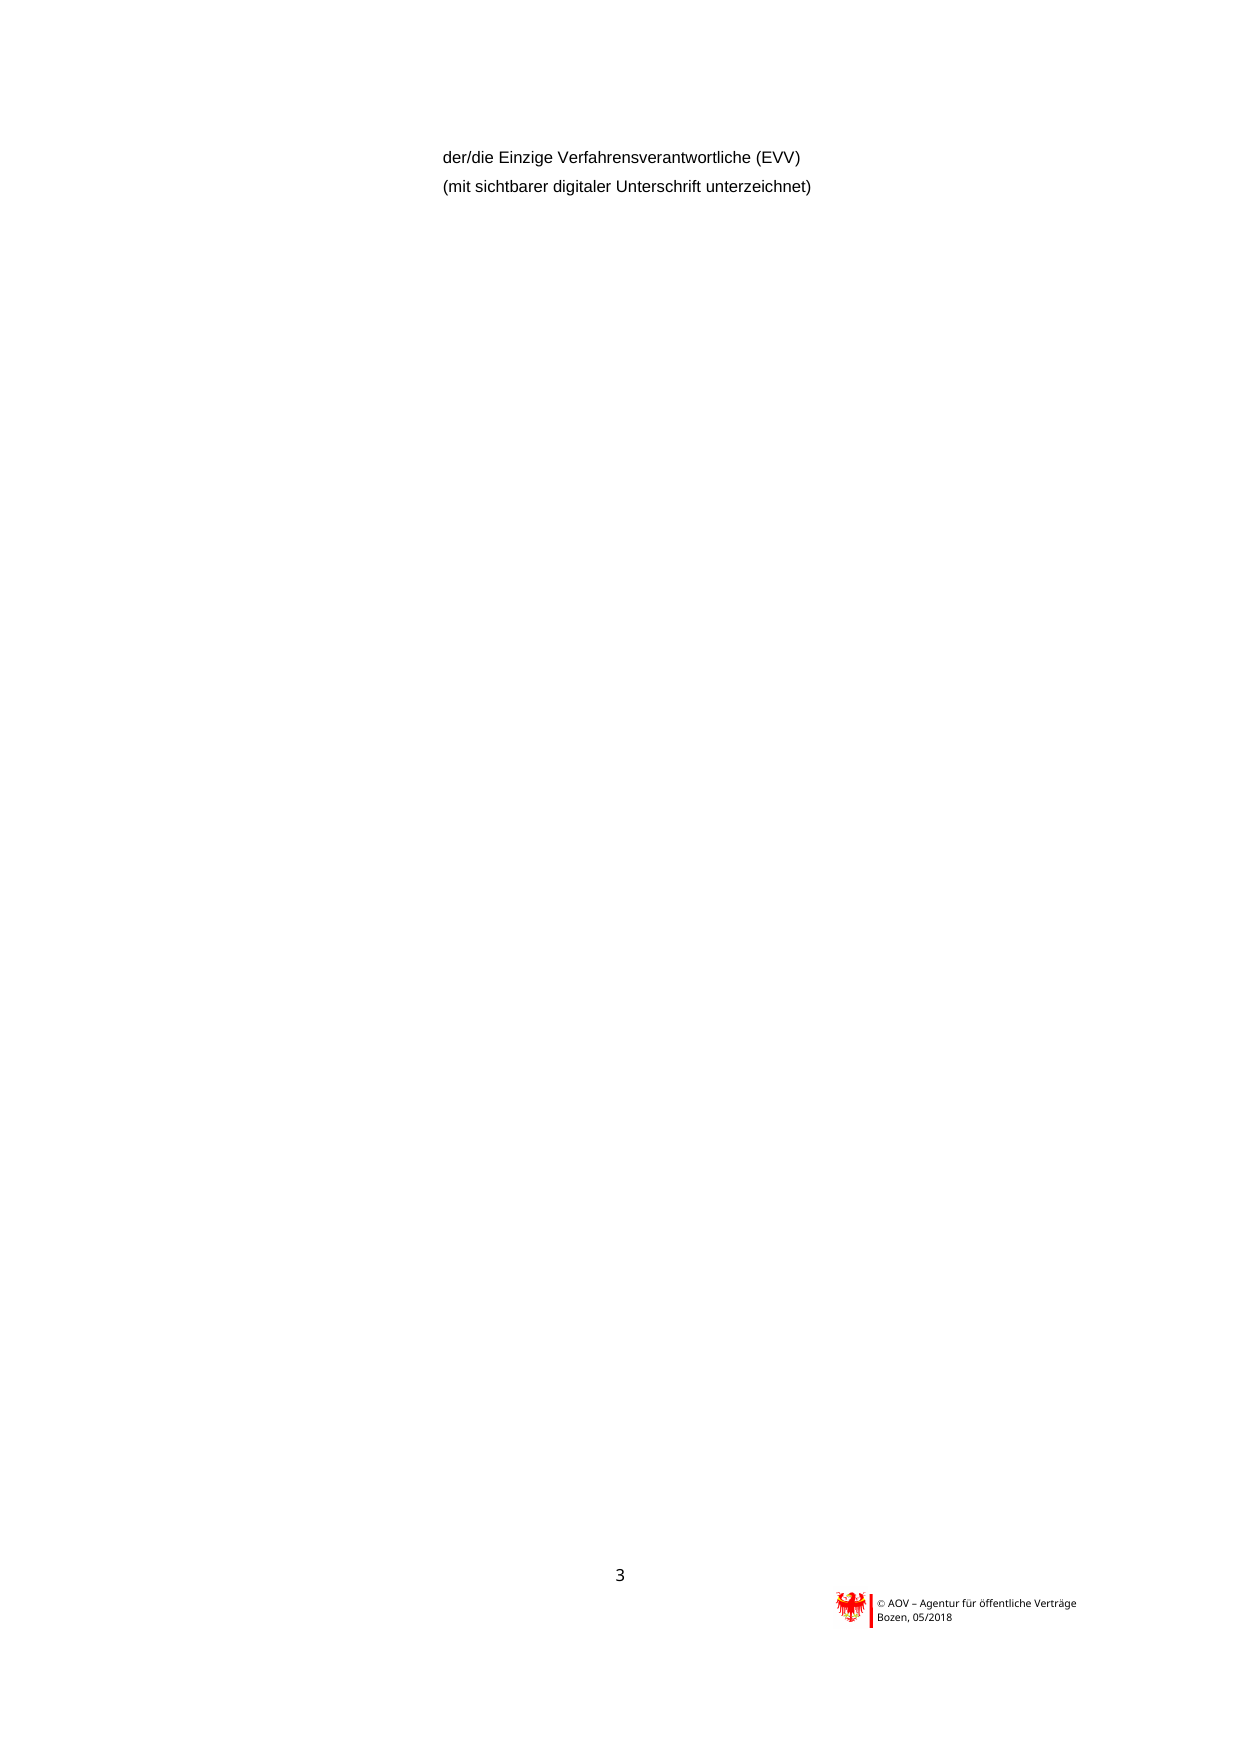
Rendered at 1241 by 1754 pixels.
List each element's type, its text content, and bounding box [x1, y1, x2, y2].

text (mit sichtbarer digitaler Unterschrift unterzeichnet) [148, 176, 1092, 196]
text der/die Einzige Verfahrensverantwortliche (EVV) [148, 148, 1092, 167]
picture [833, 1586, 869, 1629]
